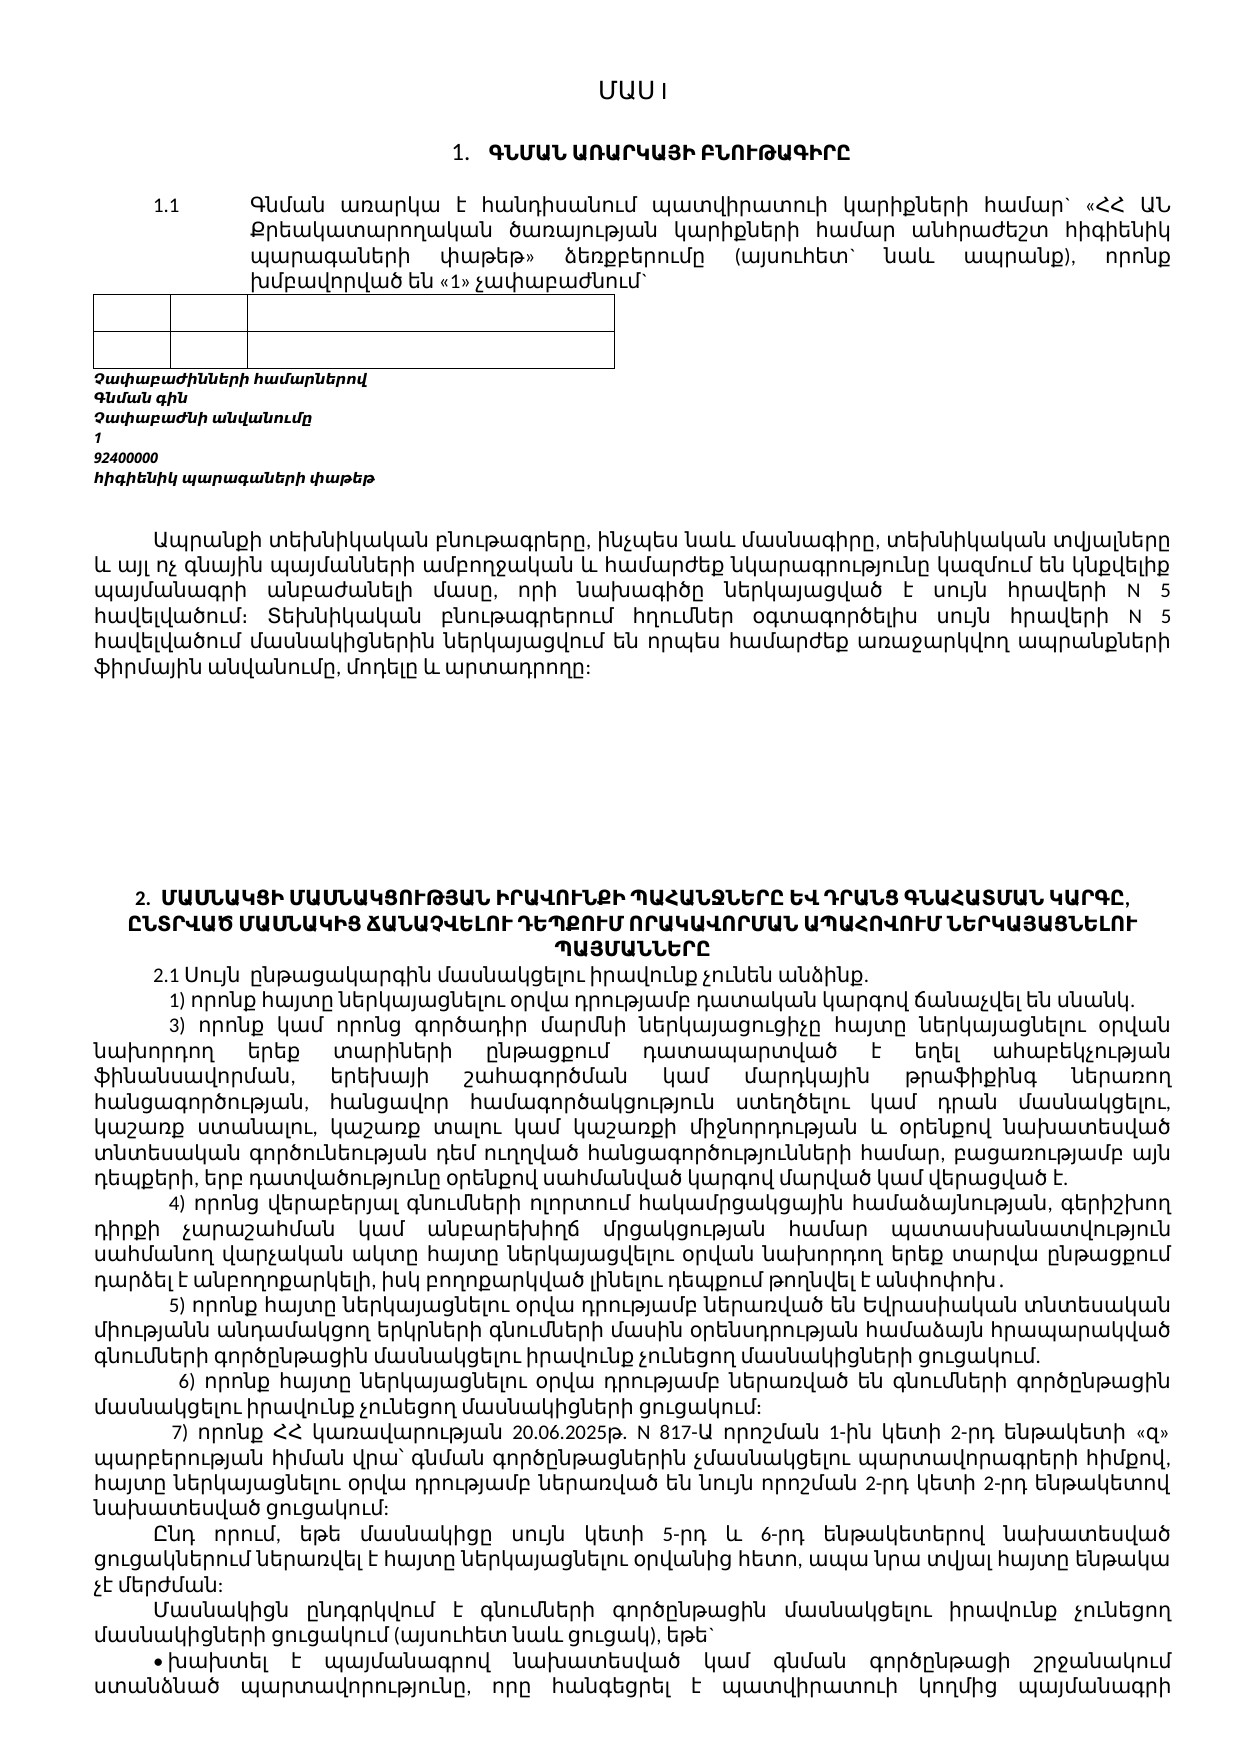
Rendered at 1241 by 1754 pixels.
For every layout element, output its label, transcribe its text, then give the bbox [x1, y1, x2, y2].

text 6) որոնք հայտը ներկայացնելու օրվա դրությամբ ներառված են գնումների գործընթացին մասնակցելու իրավունք չունեցող մասնակիցների ցուցակում: [94, 1368, 1171, 1419]
text 3) որոնք կամ որոնց գործադիր մարմնի ներկայացուցիչը հայտը ներկայացնելու օրվան նախորդող երեք տարիների ընթացքում դատապարտված է եղել ահաբեկչության ֆինանսավորման, երեխայի շահագործման կամ մարդկային թրաֆիքինգ ներառող հանցագործության, հանցավոր համագործակցություն ստեղծելու կամ դրան մասնակցելու, կաշառք ստանալու, կաշառք տալու կամ կաշառքի միջնորդության և օրենքով նախատեսված տնտեսական գործունեության դեմ ուղղված հանցագործությունների համար, բացառությամբ այն դեպքերի, երբ դատվածությունը օրենքով սահմանված կարգով մարված կամ վերացված է. [94, 1013, 1171, 1191]
text 4) որոնց վերաբերյալ գնումների ոլորտում հակամրցակցային համաձայնության, գերիշխող դիրքի չարաշահման կամ անբարեխիղճ մրցակցության համար պատասխանատվություն սահմանող վարչական ակտը հայտը ներկայացվելու օրվան նախորդող երեք տարվա ընթացքում դարձել է անբողոքարկելի, իսկ բողոքարկված լինելու դեպքում թողնվել է անփոփոխ․ [94, 1191, 1171, 1292]
text 5) որոնք հայտը ներկայացնելու օրվա դրությամբ ներառված են Եվրասիական տնտեսական միությանն անդամակցող երկրների գնումների մասին օրենսդրության համաձայն հրապարակված գնումների գործընթացին մասնակցելու իրավունք չունեցող մասնակիցների ցուցակում. [94, 1292, 1171, 1368]
text Ապրանքի տեխնիկական բնութագրերը, ինչպես նաև մասնագիրը, տեխնիկական տվյալները և այլ ոչ գնային պայմանների ամբողջական և համարժեք նկարագրությունը կազմում են կնքվելիք պայմանագրի անբաժանելի մասը, որի նախագիծը ներկայացված է սույն հրավերի N 5 հավելվածում։ Տեխնիկական բնութագրերում հղումներ օգտագործելիս սույն հրավերի N 5 հավելվածում մասնակիցներին ներկայացվում են որպես համարժեք առաջարկվող ապրանքների ֆիրմային անվանումը, մոդելը և արտադրողը: [94, 527, 1171, 679]
text Մասնակիցն ընդգրկվում է գնումների գործընթացին մասնակցելու իրավունք չունեցող մասնակիցների ցուցակում (այսուհետ նաև ցուցակ), եթե` [94, 1597, 1171, 1648]
text Ընդ որում, եթե մասնակիցը սույն կետի 5-րդ և 6-րդ ենթակետերով նախատեսված ցուցակներում ներառվել է հայտը ներկայացնելու օրվանից հետո, ապա նրա տվյալ հայտը ենթակա չէ մերժման: [94, 1521, 1171, 1597]
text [94, 1648, 1171, 1699]
text 1) որոնք հայտը ներկայացնելու օրվա դրությամբ դատական կարգով ճանաչվել են սնանկ. [94, 987, 1171, 1013]
text 2. ՄԱՍՆԱԿՑԻ ՄԱՍՆԱԿՑՈՒԹՅԱՆ ԻՐԱՎՈՒՆՔԻ ՊԱՀԱՆՋՆԵՐԸ ԵՎ ԴՐԱՆՑ ԳՆԱՀԱՏՄԱՆ ԿԱՐԳԸ, ԸՆՏՐՎԱԾ ՄԱՍՆԱԿԻՑ ՃԱՆԱՉՎԵԼՈՒ ԴԵՊՔՈՒՄ ՈՐԱԿԱՎՈՐՄԱՆ ԱՊԱՀՈՎՈՒՄ ՆԵՐԿԱՅԱՑՆԵԼՈՒ ՊԱՅՄԱՆՆԵՐԸ [94, 886, 1171, 962]
list ԳՆՄԱՆ ԱՌԱՐԿԱՅԻ ԲՆՈՒԹԱԳԻՐԸ [131, 136, 1171, 167]
text ՄԱՍ I [94, 75, 1171, 106]
text 7) որոնք ՀՀ կառավարության 20.06.2025թ. N 817-Ա որոշման 1-ին կետի 2-րդ ենթակետի «զ» պարբերության հիման վրա՝ գնման գործընթացներին չմասնակցելու պարտավորագրերի հիմքով, հայտը ներկայացնելու օրվա դրությամբ ներառված են նույն որոշման 2-րդ կետի 2-րդ ենթակետով նախատեսված ցուցակում: [94, 1419, 1171, 1521]
subtitle Գնման առարկա է հանդիսանում պատվիրատուի կարիքների համար` «ՀՀ ԱՆ Քրեակատարողական ծառայության կարիքների համար անհրաժեշտ հիգիենիկ պարագաների փաթեթ» ձեռքբերումը (այսուհետ` նաև ապրանք), որոնք խմբավորված են «1» չափաբաժնում` [153, 192, 1171, 294]
text 2.1 Սույն ընթացակարգին մասնակցելու իրավունք չունեն անձինք. [94, 962, 1171, 987]
